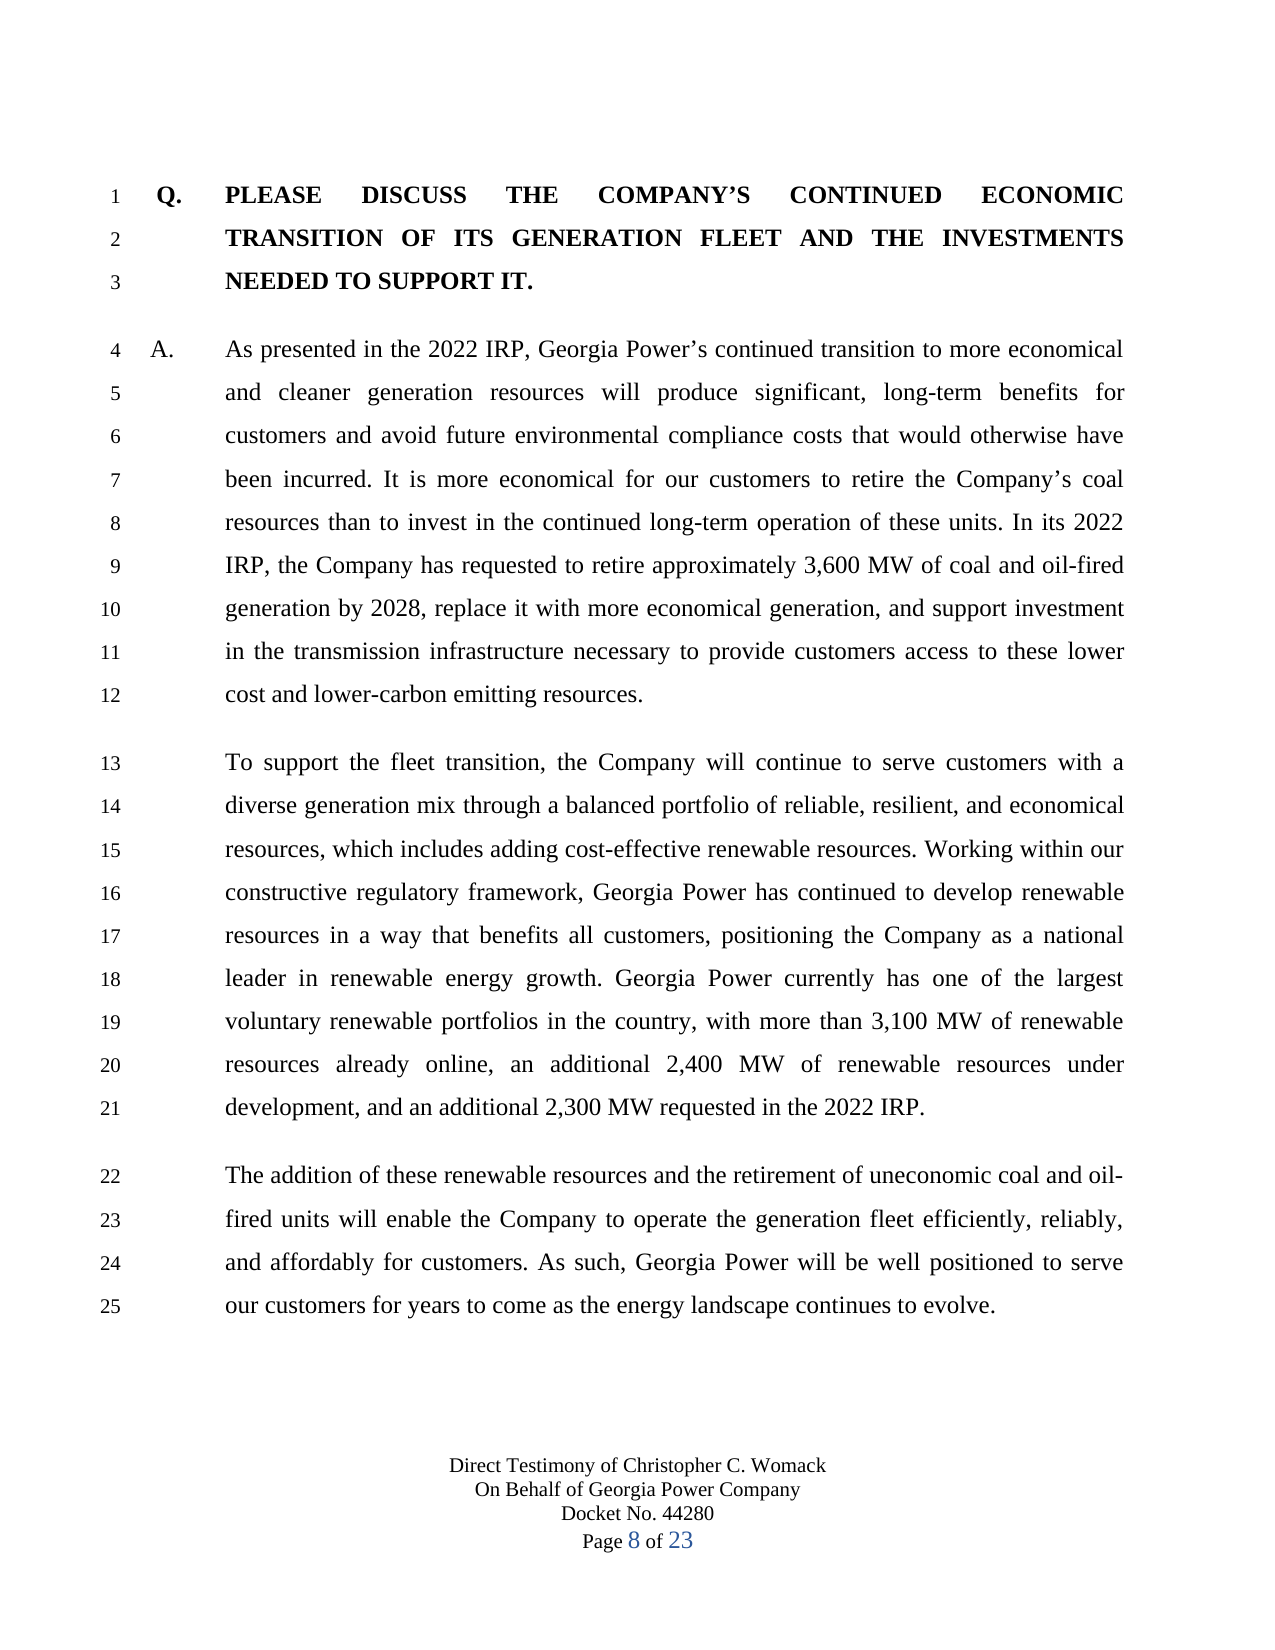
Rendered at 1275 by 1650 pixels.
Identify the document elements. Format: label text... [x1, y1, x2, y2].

text The addition of these renewable resources and the retirement of uneconomic coal and oil-fired units will enable the Company to operate the generation fleet efficiently, reliably, and affordably for customers. As such, Georgia Power will be well positioned to serve our customers for years to come as the energy landscape continues to evolve. [225, 1161, 1125, 1319]
text Q. PLEASE DISCUSS THE COMPANY’S CONTINUED ECONOMIC TRANSITION OF ITS GENERATION FLEET AND THE INVESTMENTS NEEDED TO SUPPORT IT. [156, 180, 1125, 295]
text A. As presented in the 2022 IRP, Georgia Power’s continued transition to more economical and cleaner generation resources will produce significant, long-term benefits for customers and avoid future environmental compliance costs that would otherwise have been incurred. It is more economical for our customers to retire the Company’s coal resources than to invest in the continued long-term operation of these units. In its 2022 IRP, the Company has requested to retire approximately 3,600 MW of coal and oil-fired generation by 2028, replace it with more economical generation, and support investment in the transmission infrastructure necessary to provide customers access to these lower cost and lower-carbon emitting resources. [150, 334, 1125, 708]
text To support the fleet transition, the Company will continue to serve customers with a diverse generation mix through a balanced portfolio of reliable, resilient, and economical resources, which includes adding cost-effective renewable resources. Working within our constructive regulatory framework, Georgia Power has continued to develop renewable resources in a way that benefits all customers, positioning the Company as a national leader in renewable energy growth. Georgia Power currently has one of the largest voluntary renewable portfolios in the country, with more than 3,100 MW of renewable resources already online, an additional 2,400 MW of renewable resources under development, and an additional 2,300 MW requested in the 2022 IRP. [225, 747, 1125, 1121]
